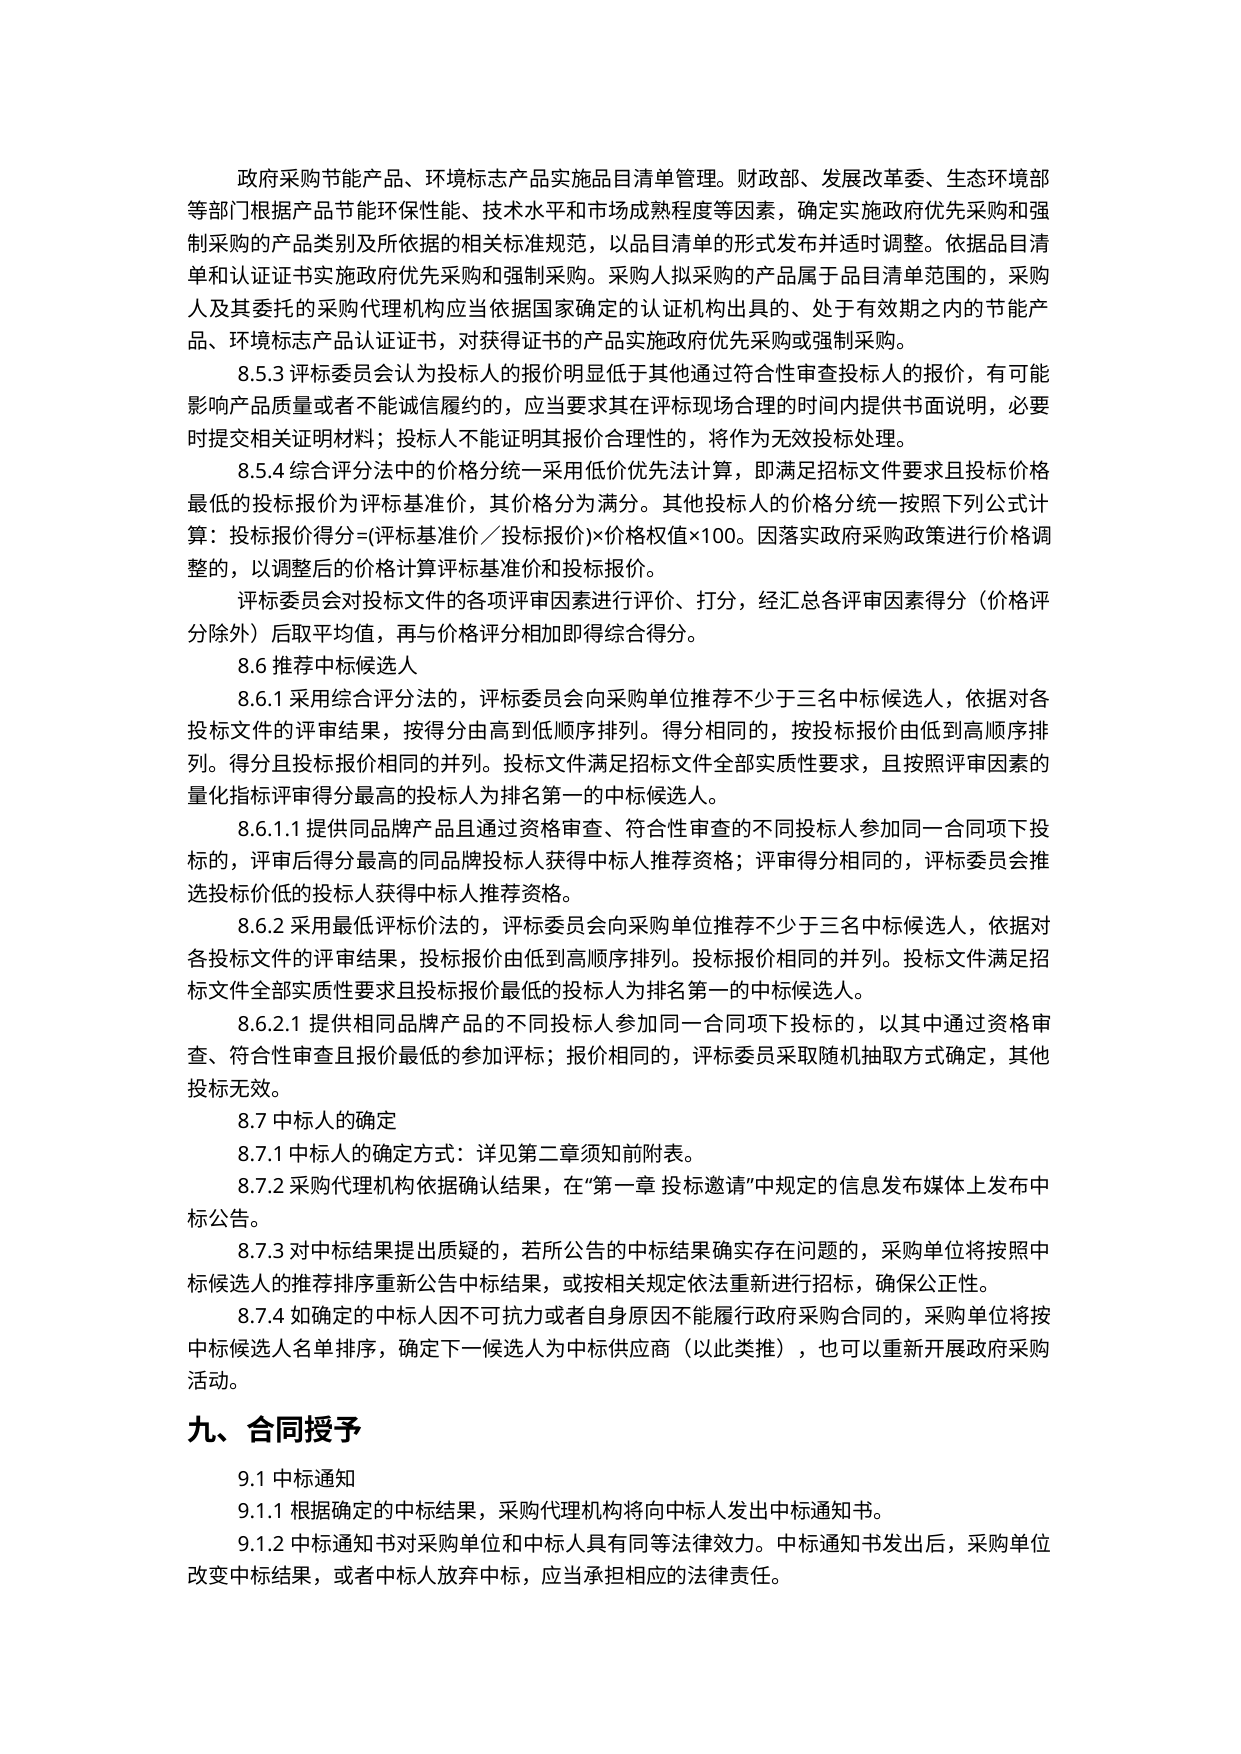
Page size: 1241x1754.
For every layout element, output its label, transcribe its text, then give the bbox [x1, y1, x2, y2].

text 政府采购节能产品、环境标志产品实施品目清单管理。财政部、发展改革委、生态环境部等部门根据产品节能环保性能、技术水平和市场成熟程度等因素，确定实施政府优先采购和强制采购的产品类别及所依据的相关标准规范，以品目清单的形式发布并适时调整。依据品目清单和认证证书实施政府优先采购和强制采购。采购人拟采购的产品属于品目清单范围的，采购人及其委托的采购代理机构应当依据国家确定的认证机构出具的、处于有效期之内的节能产品、环境标志产品认证证书，对获得证书的产品实施政府优先采购或强制采购。 [187, 162, 1053, 357]
text 8.6.1.1提供同品牌产品且通过资格审查、符合性审查的不同投标人参加同一合同项下投标的，评审后得分最高的同品牌投标人获得中标人推荐资格；评审得分相同的，评标委员会推选投标价低的投标人获得中标人推荐资格。 [187, 812, 1053, 909]
text 评标委员会对投标文件的各项评审因素进行评价、打分，经汇总各评审因素得分（价格评分除外）后取平均值，再与价格评分相加即得综合得分。 [187, 584, 1053, 649]
text 8.7.2采购代理机构依据确认结果，在“第一章 投标邀请”中规定的信息发布媒体上发布中标公告。 [187, 1169, 1053, 1234]
text 8.6.2.1 提供相同品牌产品的不同投标人参加同一合同项下投标的，以其中通过资格审查、符合性审查且报价最低的参加评标；报价相同的，评标委员采取随机抽取方式确定，其他投标无效。 [187, 1007, 1053, 1104]
text 9.1.2 中标通知书对采购单位和中标人具有同等法律效力。中标通知书发出后，采购单位改变中标结果，或者中标人放弃中标，应当承担相应的法律责任。 [187, 1527, 1053, 1592]
text 9.1.1 根据确定的中标结果，采购代理机构将向中标人发出中标通知书。 [187, 1494, 1053, 1527]
text 8.6 推荐中标候选人 [187, 649, 1053, 682]
text 8.5.3评标委员会认为投标人的报价明显低于其他通过符合性审查投标人的报价，有可能影响产品质量或者不能诚信履约的，应当要求其在评标现场合理的时间内提供书面说明，必要时提交相关证明材料；投标人不能证明其报价合理性的，将作为无效投标处理。 [187, 357, 1053, 454]
text 8.7.3对中标结果提出质疑的，若所公告的中标结果确实存在问题的，采购单位将按照中标候选人的推荐排序重新公告中标结果，或按相关规定依法重新进行招标，确保公正性。 [187, 1234, 1053, 1299]
text 8.6.1采用综合评分法的，评标委员会向采购单位推荐不少于三名中标候选人，依据对各投标文件的评审结果，按得分由高到低顺序排列。得分相同的，按投标报价由低到高顺序排列。得分且投标报价相同的并列。投标文件满足招标文件全部实质性要求，且按照评审因素的量化指标评审得分最高的投标人为排名第一的中标候选人。 [187, 682, 1053, 812]
text 九、合同授予 [187, 1397, 1053, 1462]
text 9.1 中标通知 [187, 1462, 1053, 1494]
text 8.7.1中标人的确定方式：详见第二章须知前附表。 [187, 1137, 1053, 1169]
text 8.5.4综合评分法中的价格分统一采用低价优先法计算，即满足招标文件要求且投标价格最低的投标报价为评标基准价，其价格分为满分。其他投标人的价格分统一按照下列公式计算：投标报价得分=(评标基准价／投标报价)×价格权值×100。因落实政府采购政策进行价格调整的，以调整后的价格计算评标基准价和投标报价。 [187, 454, 1053, 584]
text 8.7.4 如确定的中标人因不可抗力或者自身原因不能履行政府采购合同的，采购单位将按中标候选人名单排序，确定下一候选人为中标供应商（以此类推），也可以重新开展政府采购活动。 [187, 1299, 1053, 1397]
text 8.6.2 采用最低评标价法的，评标委员会向采购单位推荐不少于三名中标候选人，依据对各投标文件的评审结果，投标报价由低到高顺序排列。投标报价相同的并列。投标文件满足招标文件全部实质性要求且投标报价最低的投标人为排名第一的中标候选人。 [187, 909, 1053, 1007]
text 8.7 中标人的确定 [187, 1104, 1053, 1137]
